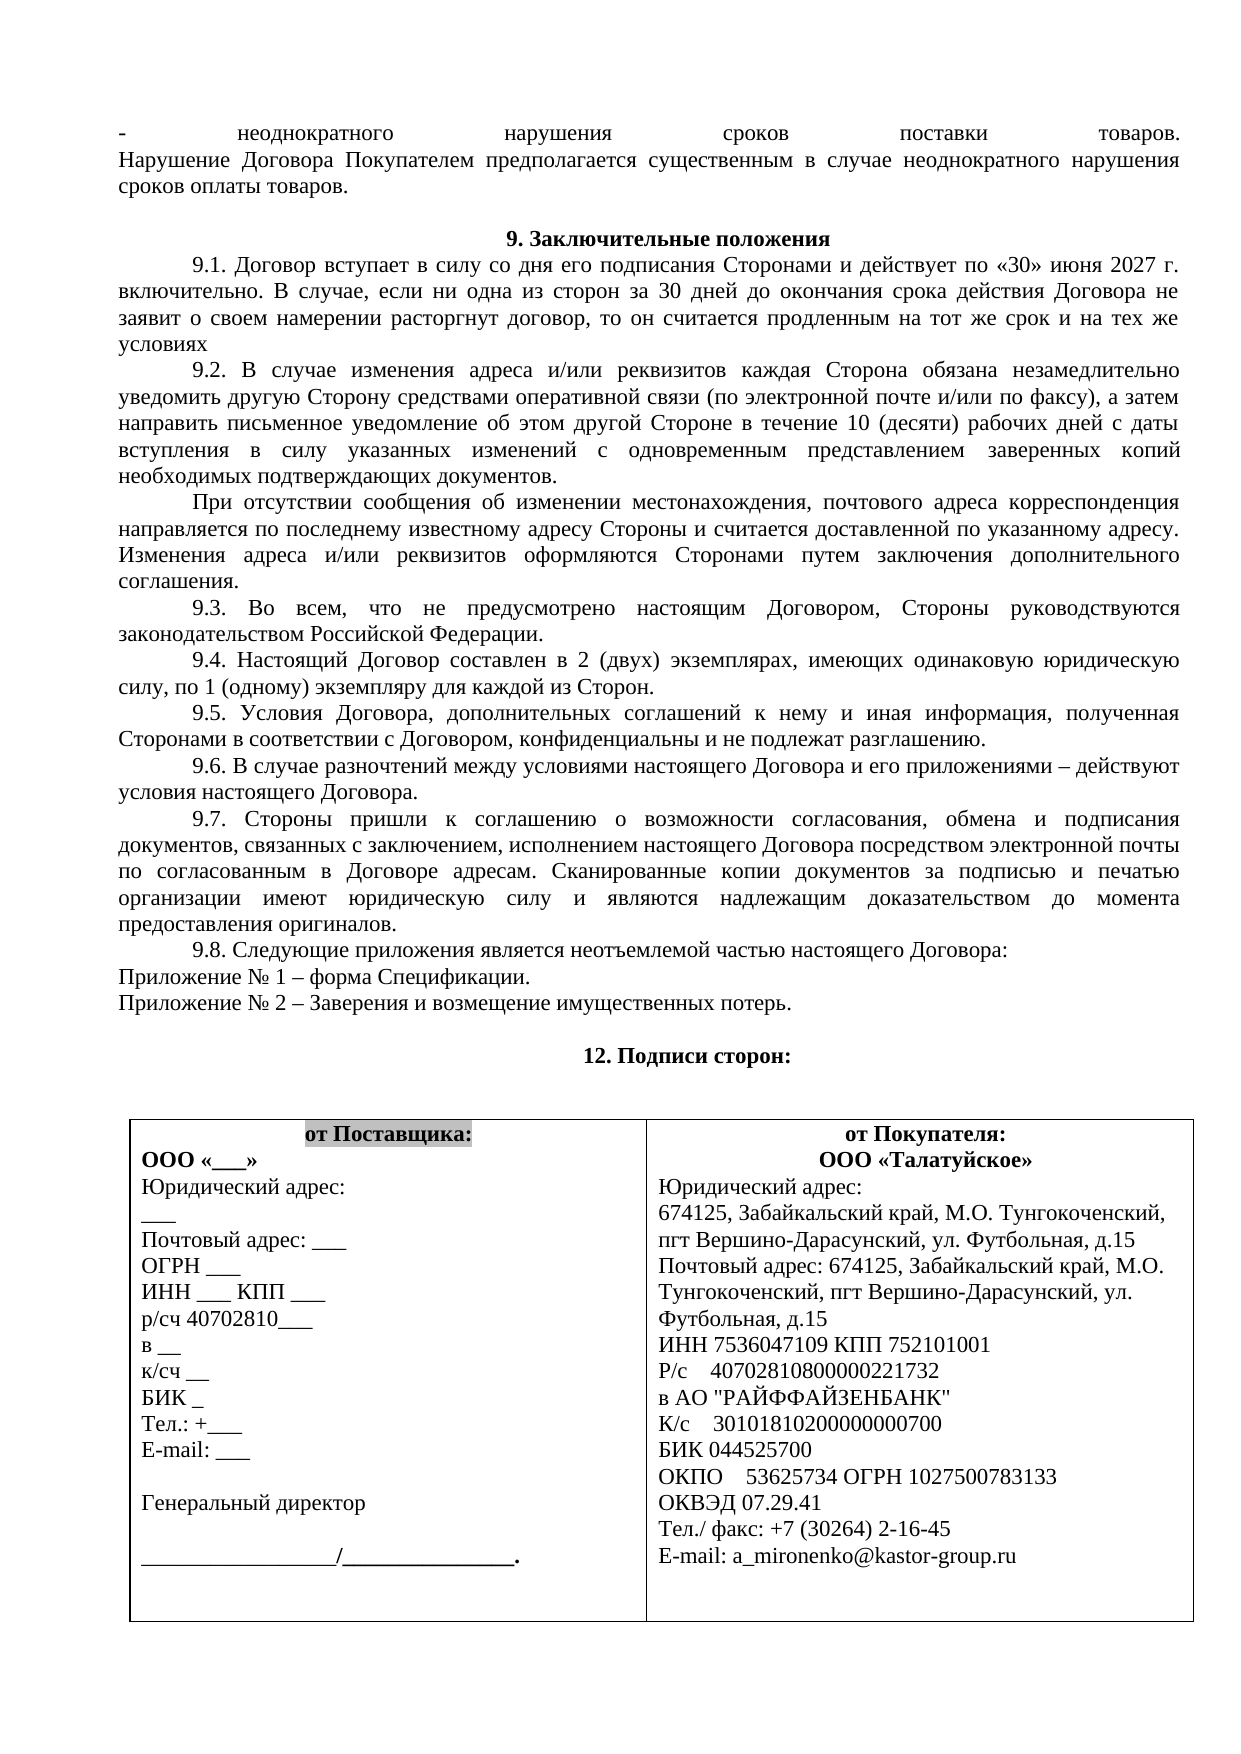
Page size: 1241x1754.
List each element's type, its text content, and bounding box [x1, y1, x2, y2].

text 9.6. В случае разночтений между условиями настоящего Договора и его приложениями – действуют условия настоящего Договора. [118, 752, 1181, 804]
text 9.7. Стороны пришли к соглашению о возможности согласования, обмена и подписания документов, связанных с заключением, исполнением настоящего Договора посредством электронной почты по согласованным в Договоре адресам. Сканированные копии документов за подписью и печатью организации имеют юридическую силу и являются надлежащим доказательством до момента предоставления оригиналов. [118, 804, 1181, 936]
text 9.2. В случае изменения адреса и/или реквизитов каждая Сторона обязана незамедлительно уведомить другую Сторону средствами оперативной связи (по электронной почте и/или по факсу), а затем направить письменное уведомление об этом другой Стороне в течение 10 (десяти) рабочих дней с даты вступления в силу указанных изменений с одновременным представлением заверенных копий необходимых подтверждающих документов. [118, 357, 1181, 488]
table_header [647, 1120, 1193, 1621]
text 9.5. Условия Договора, дополнительных соглашений к нему и иная информация, полученная Сторонами в соответствии с Договором, конфиденциальны и не подлежат разглашению. [118, 699, 1181, 752]
list 9. Заключительные положения [156, 225, 1181, 251]
text При отсутствии сообщения об изменении местонахождения, почтового адреса корреспонденция направляется по последнему известному адресу Стороны и считается доставленной по указанному адресу. Изменения адреса и/или реквизитов оформляются Сторонами путем заключения дополнительного соглашения. [118, 488, 1181, 594]
text - неоднократного нарушения сроков поставки товаров. Нарушение Договора Покупателем предполагается существенным в случае неоднократного нарушения сроков оплаты товаров. [118, 118, 1181, 198]
text 9.4. Настоящий Договор составлен в 2 (двух) экземплярах, имеющих одинаковую юридическую силу, по 1 (одному) экземпляру для каждой из Сторон. [118, 646, 1181, 699]
text 9.1. Договор вступает в силу со дня его подписания Сторонами и действует по «30» июня 2027 г. включительно. В случае, если ни одна из сторон за 30 дней до окончания срока действия Договора не заявит о своем намерении расторгнут договор, то он считается продленным на тот же срок и на тех же условиях [118, 251, 1181, 357]
list 12. Подписи сторон: [193, 1042, 1181, 1068]
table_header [131, 1120, 646, 1621]
text Приложение № 1 – форма Спецификации. [118, 963, 1181, 989]
text Приложение № 2 – Заверения и возмещение имущественных потерь. [118, 989, 1181, 1015]
text 9.8. Следующие приложения является неотъемлемой частью настоящего Договора: [118, 936, 1181, 963]
text 9.3. Во всем, что не предусмотрено настоящим Договором, Стороны руководствуются законодательством Российской Федерации. [118, 594, 1181, 646]
